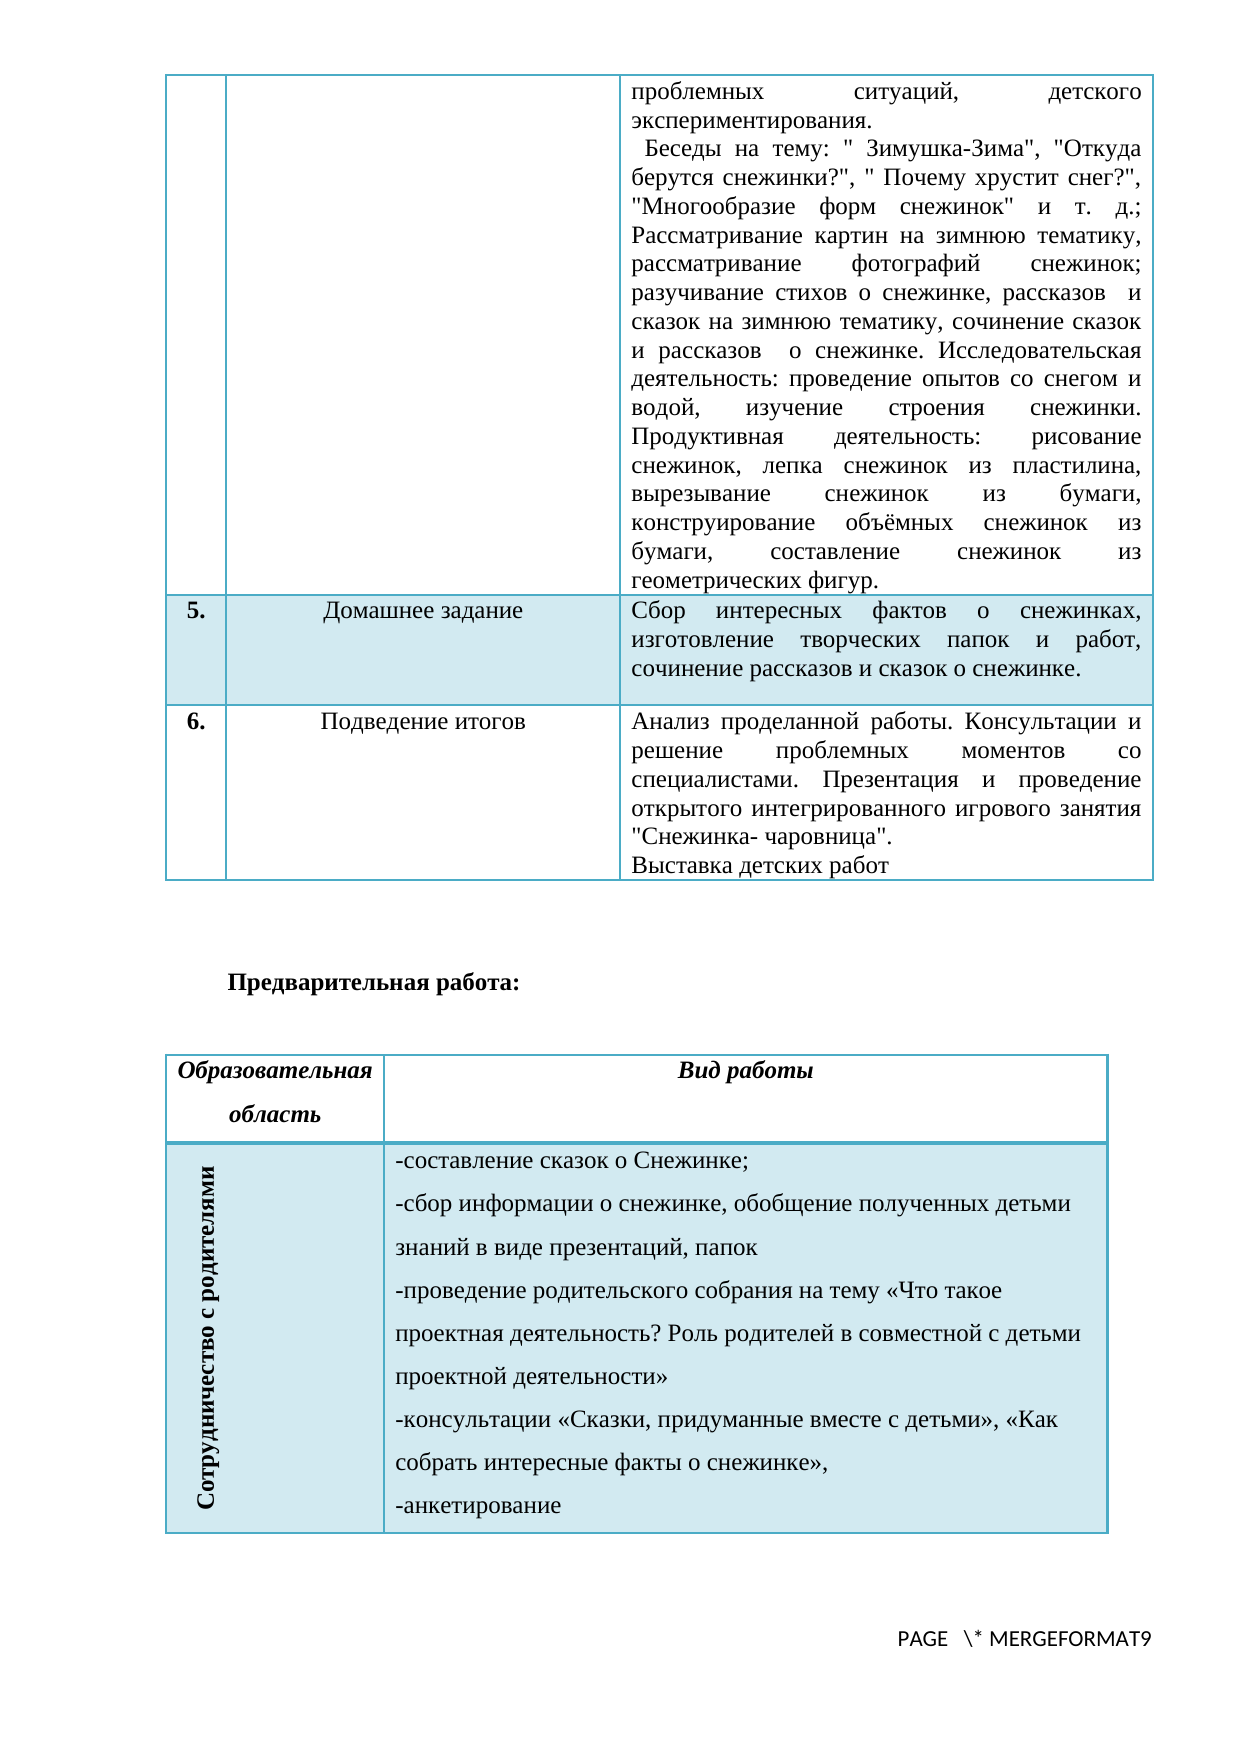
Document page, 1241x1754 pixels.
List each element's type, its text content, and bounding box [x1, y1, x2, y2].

table_cell Сотрудничество с родителями [167, 1145, 383, 1532]
table_cell Сбор интересных фактов о снежинках, изготовление творческих папок и работ, сочинение рассказов и сказок о снежинке. [621, 596, 1152, 704]
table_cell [621, 76, 1152, 593]
table_cell 5. [167, 596, 225, 704]
table_header Вид работы [385, 1056, 1106, 1141]
table_cell Подведение итогов [227, 706, 619, 879]
table_cell -составление сказок о Снежинке; -сбор информации о снежинке, обобщение полученных детьми знаний в виде презентаций, папок -проведение родительского собрания на тему «Что такое проектная деятельность? Роль родителей в совместной с детьми проектной деятельности» -консультации «Сказки, придуманные вместе с детьми», «Как собрать интересные факты о снежинке», -анкетирование [385, 1145, 1106, 1532]
table_cell Домашнее задание [227, 596, 619, 704]
table_header Образовательная область [167, 1056, 383, 1141]
table_cell 4. [167, 76, 225, 593]
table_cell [227, 76, 619, 593]
table_cell 6. [167, 706, 225, 879]
table_cell Анализ проделанной работы. Консультации и решение проблемных моментов со специалистами. Презентация и проведение открытого интегрированного игрового занятия "Снежинка- чаровница". Выставка детских работ [621, 706, 1152, 879]
text Предварительная работа: [177, 967, 1152, 996]
